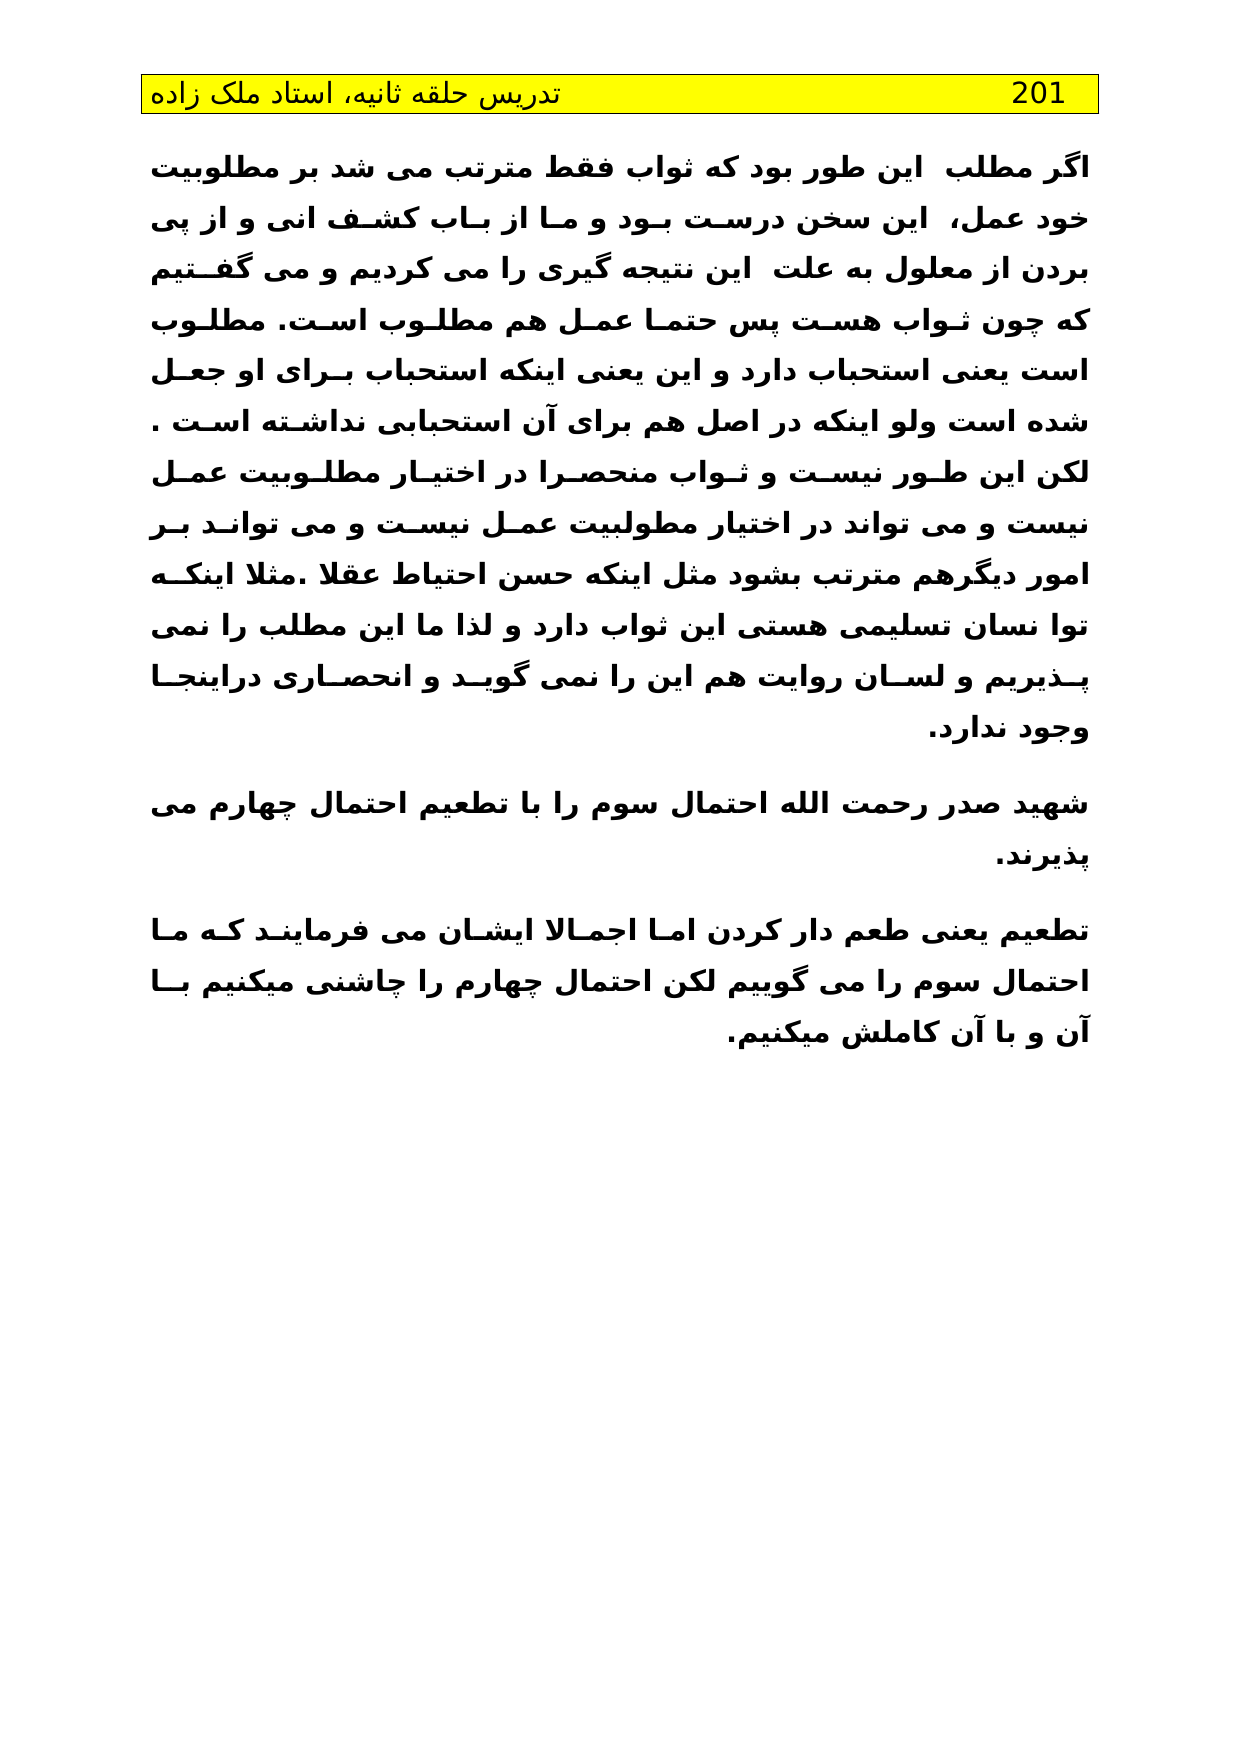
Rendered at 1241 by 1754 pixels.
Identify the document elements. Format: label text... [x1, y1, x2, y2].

text شهید صدر رحمت الله احتمال سوم را با تطعیم احتمال چهارم می پذیرند. [150, 786, 1090, 871]
text تطعیم یعنی طعم دار کردن اما اجمالا ایشان می فرمایند که ما احتمال سوم را می گوییم لکن احتمال چهارم را چاشنی میکنیم با آن و با آن کاملش میکنیم. [150, 913, 1090, 1049]
text اگر مطلب این طور بود که ثواب فقط مترتب می شد بر مطلوبیت خود عمل، این سخن درست بود و ما از باب کشف انی و از پی بردن از معلول به علت این نتیجه گیری را می کردیم و می گفتیم که چون ثواب هست پس حتما عمل هم مطلوب است. مطلوب است یعنی استحباب دارد و این یعنی اینکه استحباب برای او جعل شده است ولو اینکه در اصل هم برای آن استحبابی نداشته است . لکن این طور نیست و ثواب منحصرا در اختیار مطلوبیت عمل نیست و می تواند در اختیار مطولبیت عمل نیست و می تواند بر امور دیگرهم مترتب بشود مثل اینکه حسن احتیاط عقلا .مثلا اینکه توا نسان تسلیمی هستی این ثواب دارد و لذا ما این مطلب را نمی پذیریم و لسان روایت هم این را نمی گوید و انحصاری دراینجا وجود ندارد. [150, 150, 1090, 744]
